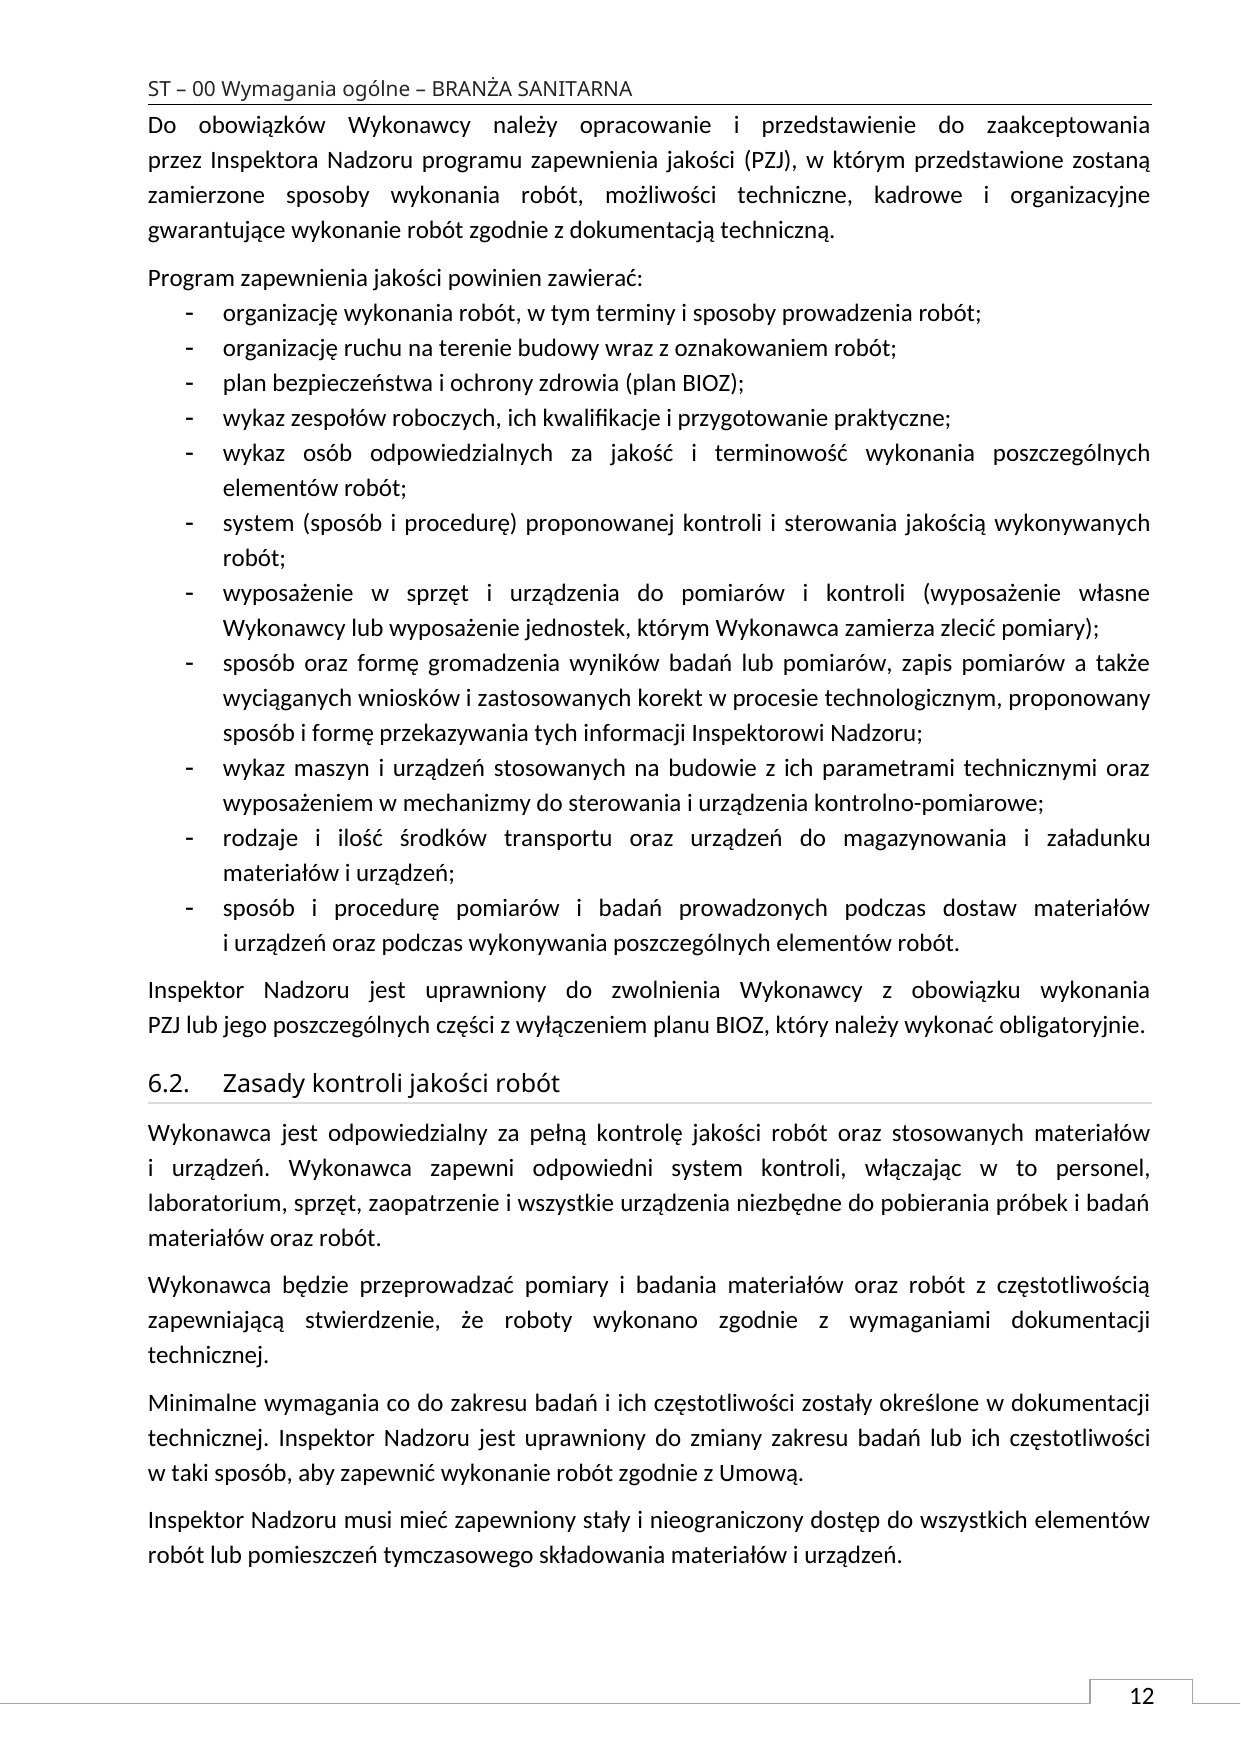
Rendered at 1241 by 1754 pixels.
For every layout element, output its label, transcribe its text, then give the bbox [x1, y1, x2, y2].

list sposób oraz formę gromadzenia wyników badań lub pomiarów, zapis pomiarów a także wyciąganych wniosków i zastosowanych korekt w procesie technologicznym, proponowany sposób i formę przekazywania tych informacji Inspektorowi Nadzoru; [185, 647, 1152, 748]
list plan bezpieczeństwa i ochrony zdrowia (plan BIOZ); [185, 367, 1152, 398]
list sposób i procedurę pomiarów i badań prowadzonych podczas dostaw materiałów i urządzeń oraz podczas wykonywania poszczególnych elementów robót. [185, 892, 1152, 958]
list wyposażenie w sprzęt i urządzenia do pomiarów i kontroli (wyposażenie własne Wykonawcy lub wyposażenie jednostek, którym Wykonawca zamierza zlecić pomiary); [185, 577, 1152, 643]
text Inspektor Nadzoru musi mieć zapewniony stały i nieograniczony dostęp do wszystkich elementów robót lub pomieszczeń tymczasowego składowania materiałów i urządzeń. [148, 1505, 1152, 1570]
list rodzaje i ilość środków transportu oraz urządzeń do magazynowania i załadunku materiałów i urządzeń; [185, 822, 1152, 888]
text Wykonawca jest odpowiedzialny za pełną kontrolę jakości robót oraz stosowanych materiałów i urządzeń. Wykonawca zapewni odpowiedni system kontroli, włączając w to personel, laboratorium, sprzęt, zaopatrzenie i wszystkie urządzenia niezbędne do pobierania próbek i badań materiałów oraz robót. [148, 1117, 1152, 1253]
list wykaz maszyn i urządzeń stosowanych na budowie z ich parametrami technicznymi oraz wyposażeniem w mechanizmy do sterowania i urządzenia kontrolno-pomiarowe; [185, 752, 1152, 818]
text Minimalne wymagania co do zakresu badań i ich częstotliwości zostały określone w dokumentacji technicznej. Inspektor Nadzoru jest uprawniony do zmiany zakresu badań lub ich częstotliwości w taki sposób, aby zapewnić wykonanie robót zgodnie z Umową. [148, 1387, 1152, 1488]
text Do obowiązków Wykonawcy należy opracowanie i przedstawienie do zaakceptowania przez Inspektora Nadzoru programu zapewnienia jakości (PZJ), w którym przedstawione zostaną zamierzone sposoby wykonania robót, możliwości techniczne, kadrowe i organizacyjne gwarantujące wykonanie robót zgodnie z dokumentacją techniczną. [148, 110, 1152, 245]
list system (sposób i procedurę) proponowanej kontroli i sterowania jakością wykonywanych robót; [185, 507, 1152, 573]
list organizację wykonania robót, w tym terminy i sposoby prowadzenia robót; [185, 297, 1152, 328]
list organizację ruchu na terenie budowy wraz z oznakowaniem robót; [185, 332, 1152, 363]
text Program zapewnienia jakości powinien zawierać: [148, 262, 1152, 293]
list wykaz osób odpowiedzialnych za jakość i terminowość wykonania poszczególnych elementów robót; [185, 437, 1152, 503]
text Inspektor Nadzoru jest uprawniony do zwolnienia Wykonawcy z obowiązku wykonania PZJ lub jego poszczególnych części z wyłączeniem planu BIOZ, który należy wykonać obligatoryjnie. [148, 975, 1152, 1040]
list wykaz zespołów roboczych, ich kwalifikacje i przygotowanie praktyczne; [185, 402, 1152, 433]
subtitle Zasady kontroli jakości robót [148, 1066, 1152, 1102]
text Wykonawca będzie przeprowadzać pomiary i badania materiałów oraz robót z częstotliwością zapewniającą stwierdzenie, że roboty wykonano zgodnie z wymaganiami dokumentacji technicznej. [148, 1270, 1152, 1370]
